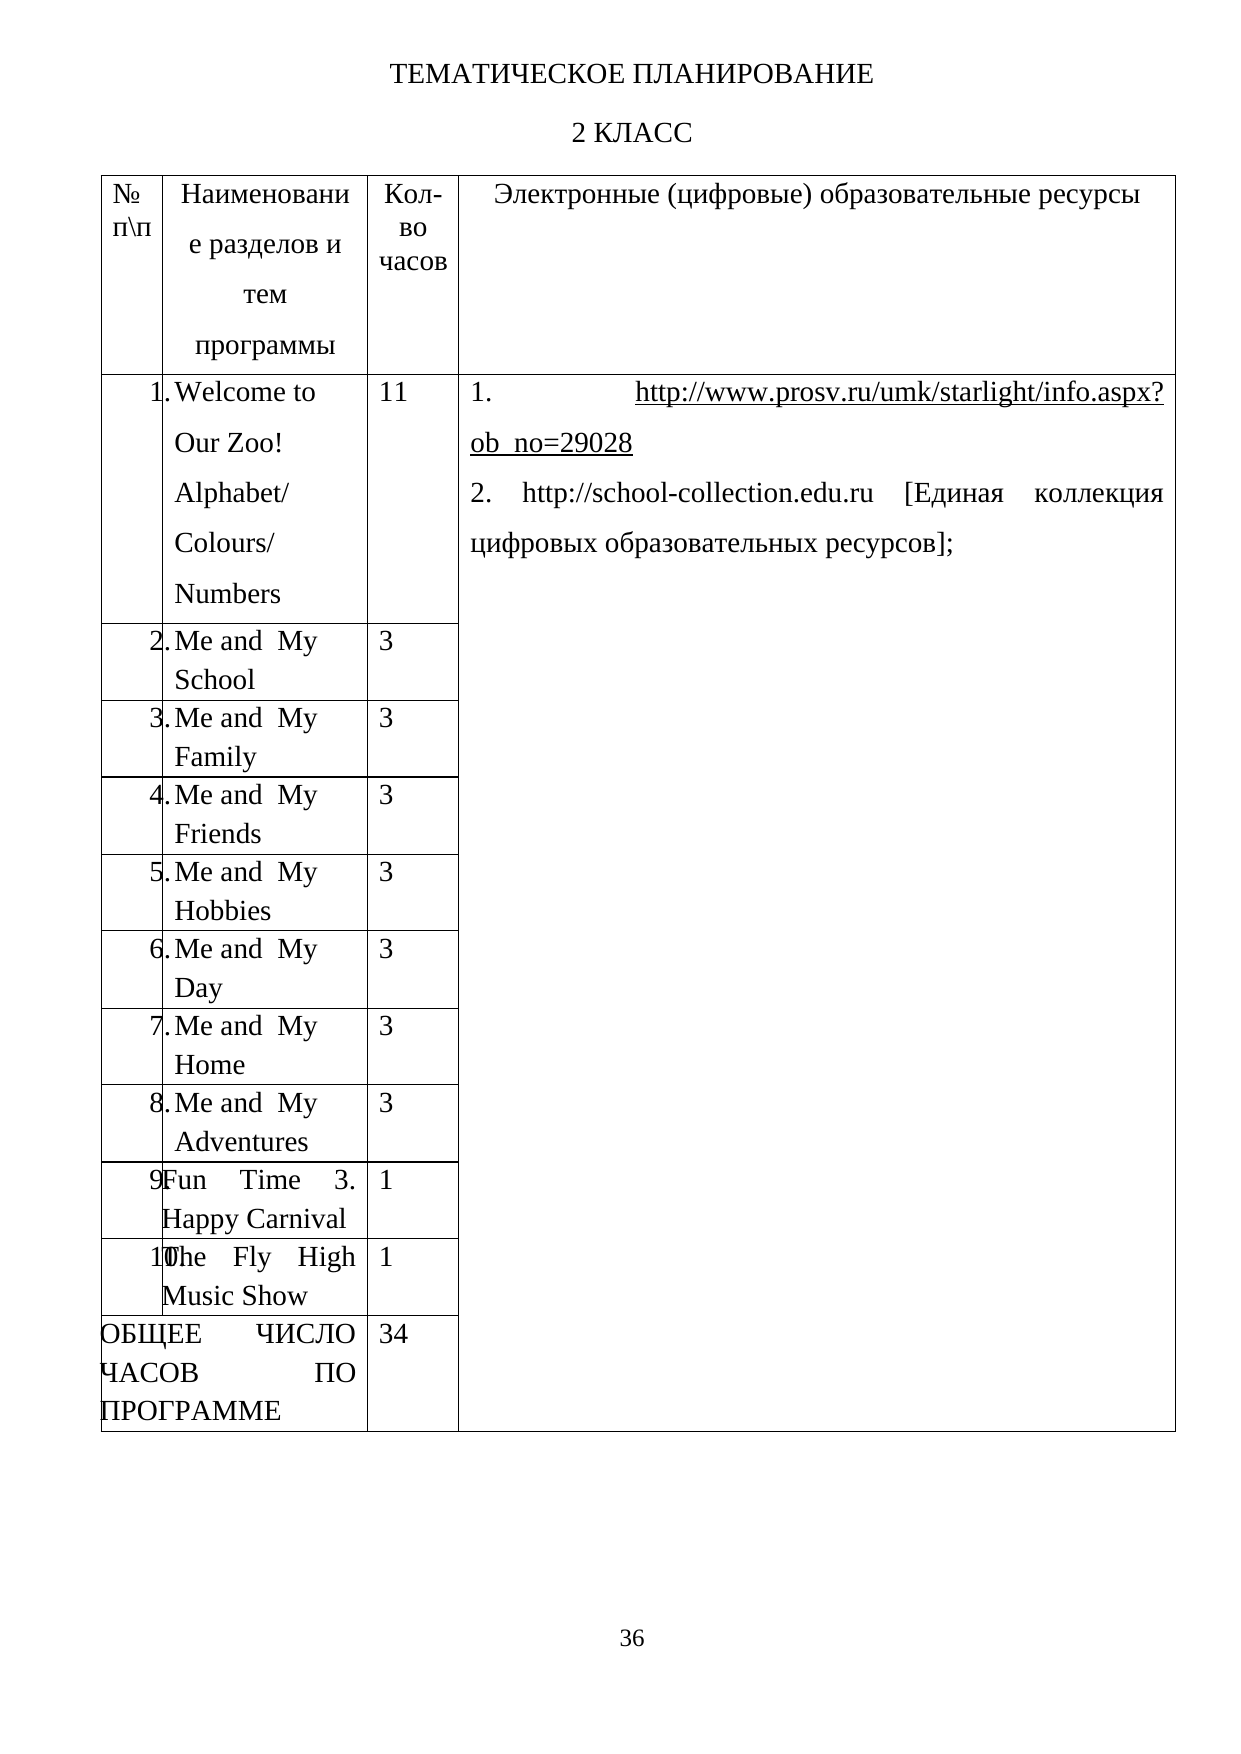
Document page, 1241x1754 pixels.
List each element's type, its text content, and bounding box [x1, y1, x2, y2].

text 2 КЛАСС [112, 116, 1152, 149]
table_header Наименование разделов и тем программы [163, 176, 367, 373]
table_cell 34 [368, 1316, 458, 1431]
table_cell Me and My Adventures [163, 1085, 367, 1161]
table_cell Me and My Family [163, 701, 367, 776]
table_cell [102, 1163, 162, 1238]
table_cell [102, 624, 162, 699]
table_header № п\п [102, 176, 162, 373]
table_cell Fun Time 3. Happy Carnival [163, 1163, 367, 1238]
table_cell Me and My Day [163, 931, 367, 1007]
table_cell [102, 778, 162, 853]
table_cell Me and My Home [163, 1009, 367, 1084]
table_cell ОБЩЕЕ ЧИСЛО ЧАСОВ ПО ПРОГРАММЕ [102, 1316, 367, 1431]
text ТЕМАТИЧЕСКОЕ ПЛАНИРОВАНИЕ [112, 56, 1152, 90]
table_cell 3 [368, 778, 458, 853]
table_cell The Fly High Music Show [163, 1239, 367, 1315]
table_cell [102, 375, 162, 622]
table_cell 3 [368, 855, 458, 930]
table_cell [102, 1009, 162, 1084]
table_header Электронные (цифровые) образовательные ресурсы [459, 176, 1175, 373]
table_cell Welcome to Our Zoo! Alphabet/ Colours/ Numbers [163, 375, 367, 622]
table_cell [102, 931, 162, 1007]
table_cell 3 [368, 701, 458, 776]
table_cell [102, 1085, 162, 1161]
table_cell Me and My Hobbies [163, 855, 367, 930]
table_cell 3 [368, 624, 458, 699]
table_cell 11 [368, 375, 458, 622]
table_cell Me and My School [163, 624, 367, 699]
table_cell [459, 375, 1175, 1431]
table_header Кол-во часов [368, 176, 458, 373]
table_cell 3 [368, 1085, 458, 1161]
table_cell [102, 701, 162, 776]
table_cell [102, 1239, 162, 1315]
table_cell Me and My Friends [163, 778, 367, 853]
table_cell 1 [368, 1163, 458, 1238]
table_cell [102, 855, 162, 930]
table_cell 3 [368, 1009, 458, 1084]
table_cell 3 [368, 931, 458, 1007]
table_cell 1 [368, 1239, 458, 1315]
